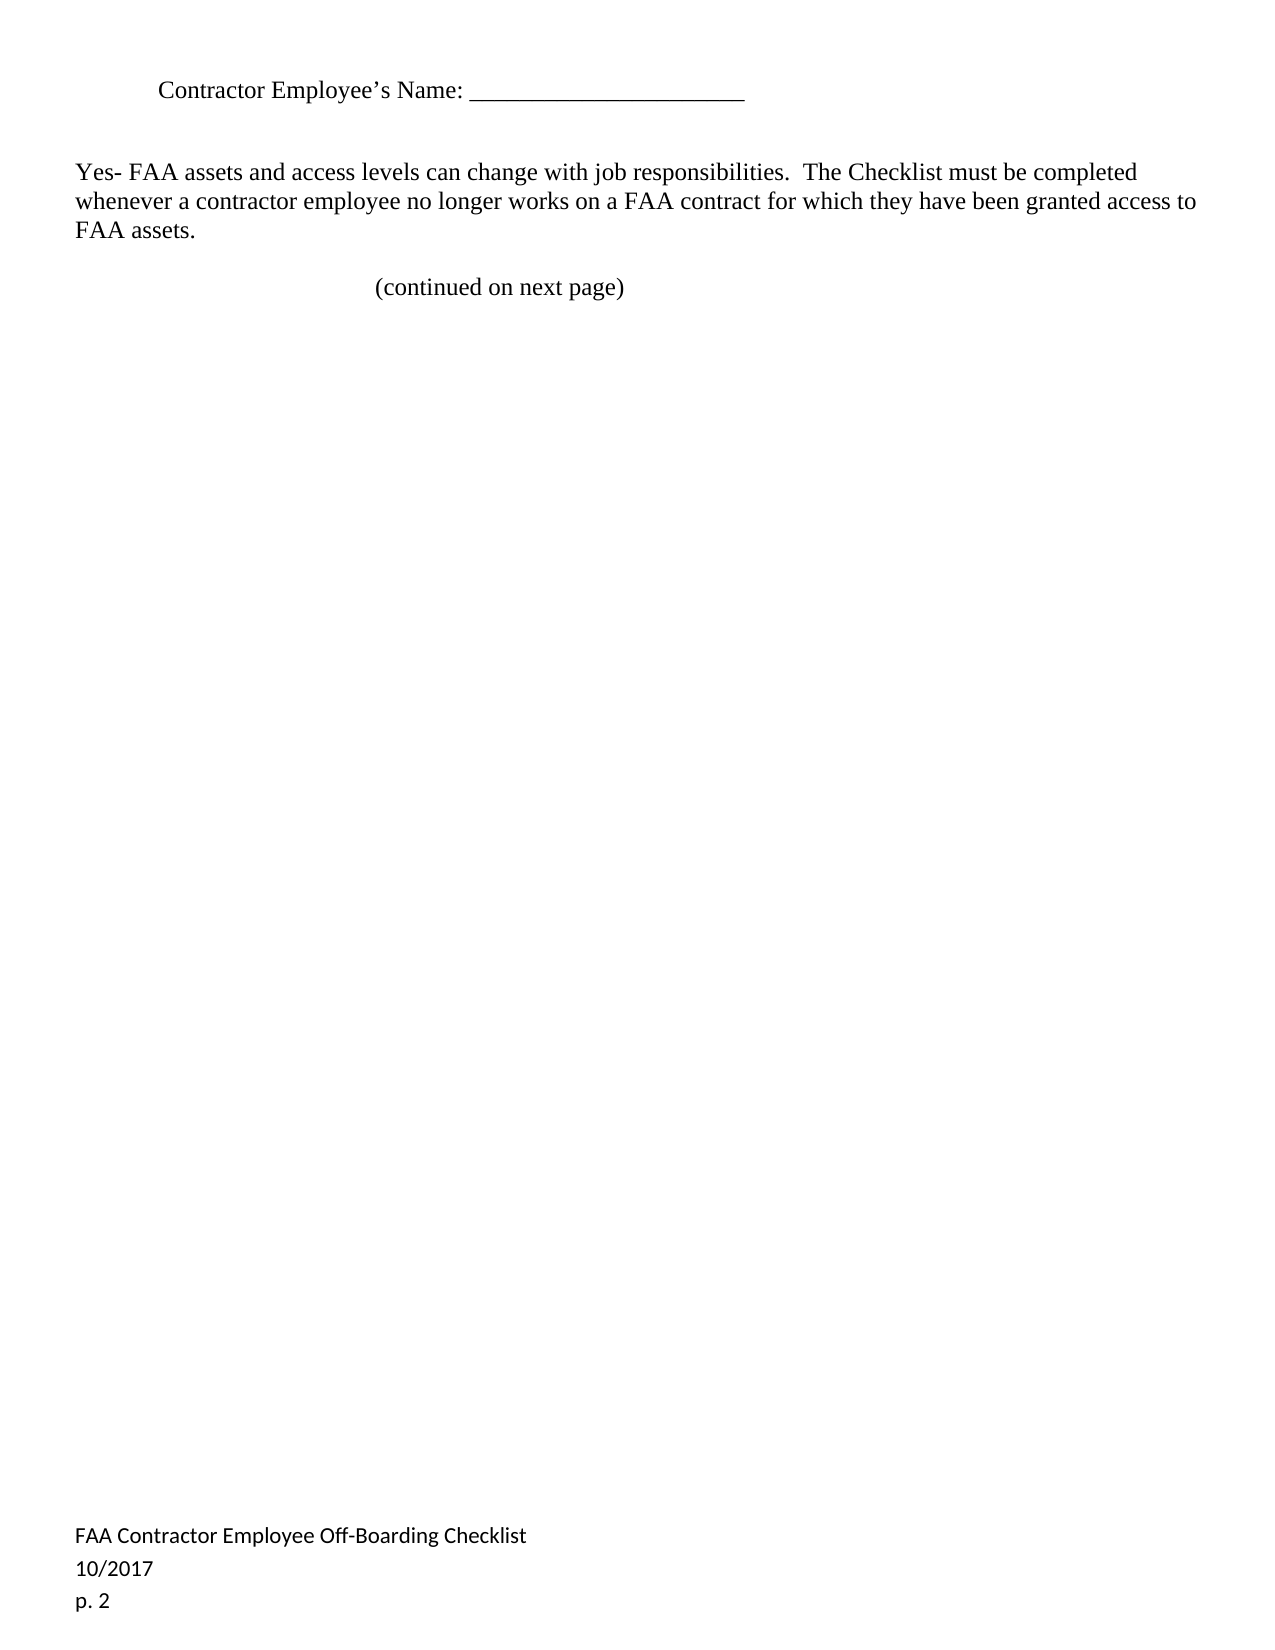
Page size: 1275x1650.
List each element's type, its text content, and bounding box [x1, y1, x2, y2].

text Yes- FAA assets and access levels can change with job responsibilities. The Checklist must be completed whenever a contractor employee no longer works on a FAA contract for which they have been granted access to FAA assets. [75, 157, 1200, 243]
text (continued on next page) [75, 272, 1200, 301]
